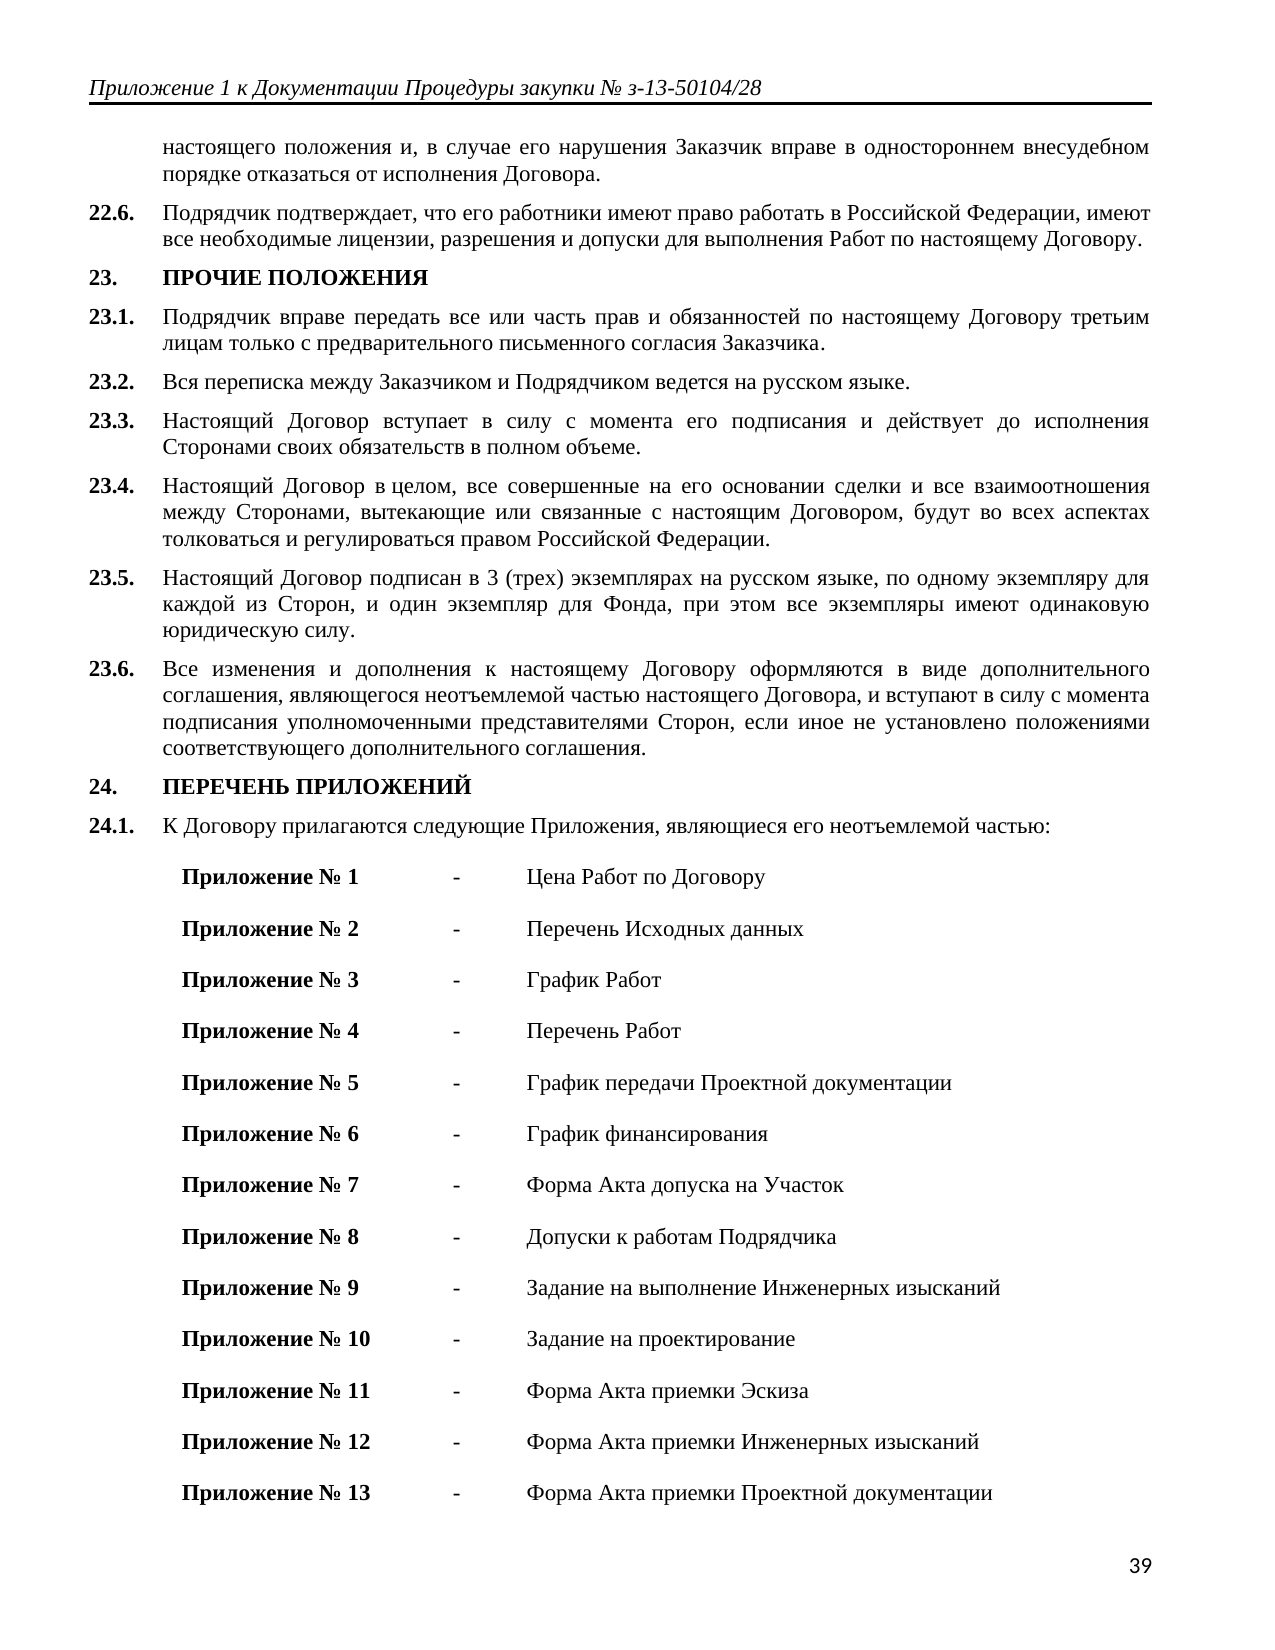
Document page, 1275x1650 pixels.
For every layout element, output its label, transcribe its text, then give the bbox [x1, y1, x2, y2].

table_cell Форма Акта приемки Проектной документации [515, 1467, 1060, 1518]
list Все изменения и дополнения к настоящему Договору оформляются в виде дополнительного соглашения, являющегося неотъемлемой частью настоящего Договора, и вступают в силу с момента подписания уполномоченными представителями Сторон, если иное не установлено положениями соответствующего дополнительного соглашения. [89, 655, 1152, 761]
table_cell Приложение № 12 [170, 1416, 441, 1467]
list Настоящий Договор подписан в 3 (трех) экземплярах на русском языке, по одному экземпляру для каждой из Сторон, и один экземпляр для Фонда, при этом все экземпляры имеют одинаковую юридическую силу. [89, 563, 1152, 643]
table_cell Перечень Исходных данных [515, 902, 1060, 953]
list Подрядчик подтверждает, что его работники имеют право работать в Российской Федерации, имеют все необходимые лицензии, разрешения и допуски для выполнения Работ по настоящему Договору. [89, 199, 1152, 251]
table_cell Задание на выполнение Инженерных изысканий [515, 1262, 1060, 1313]
table_cell Приложение № 5 [170, 1056, 441, 1107]
table_cell Приложение № 13 [170, 1467, 441, 1518]
table_cell - [441, 1467, 515, 1518]
list К Договору прилагаются следующие Приложения, являющиеся его неотъемлемой частью: [89, 812, 1152, 838]
table_cell Приложение № 10 [170, 1313, 441, 1364]
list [89, 133, 1152, 186]
table_cell Приложение № 11 [170, 1364, 441, 1416]
table_cell Форма Акта допуска на Участок [515, 1159, 1060, 1210]
table_cell Приложение № 2 [170, 902, 441, 953]
table_cell - [441, 902, 515, 953]
table_cell - [441, 1210, 515, 1262]
table_cell - [441, 1005, 515, 1056]
list Настоящий Договор вступает в силу с момента его подписания и действует до исполнения Сторонами своих обязательств в полном объеме. [89, 407, 1152, 459]
table_cell График передачи Проектной документации [515, 1056, 1060, 1107]
table_cell Приложение № 8 [170, 1210, 441, 1262]
table_cell Форма Акта приемки Эскиза [515, 1364, 1060, 1416]
table_cell - [441, 1108, 515, 1159]
table_cell - [441, 1159, 515, 1210]
table_header - [441, 851, 515, 902]
table_cell Допуски к работам Подрядчика [515, 1210, 1060, 1262]
table_cell Приложение № 9 [170, 1262, 441, 1313]
table_cell - [441, 1262, 515, 1313]
table_cell Приложение № 6 [170, 1108, 441, 1159]
table_cell Приложение № 4 [170, 1005, 441, 1056]
table_header Цена Работ по Договору [515, 851, 1060, 902]
list Настоящий Договор в целом, все совершенные на его основании сделки и все взаимоотношения между Сторонами, вытекающие или связанные с настоящим Договором, будут во всех аспектах толковаться и регулироваться правом Российской Федерации. [89, 472, 1152, 551]
table_cell График финансирования [515, 1108, 1060, 1159]
table_header Приложение № 1 [170, 851, 441, 902]
list ПРОЧИЕ ПОЛОЖЕНИЯ [89, 264, 1152, 290]
table_cell Приложение № 7 [170, 1159, 441, 1210]
list перечень приложений [89, 773, 1152, 799]
table_cell Форма Акта приемки Инженерных изысканий [515, 1416, 1060, 1467]
table_cell - [441, 1364, 515, 1416]
table_cell Перечень Работ [515, 1005, 1060, 1056]
table_cell - [441, 1056, 515, 1107]
table_cell - [441, 954, 515, 1005]
list Вся переписка между Заказчиком и Подрядчиком ведется на русском языке. [89, 368, 1152, 394]
table_cell Задание на проектирование [515, 1313, 1060, 1364]
table_cell - [441, 1313, 515, 1364]
table_cell - [441, 1416, 515, 1467]
table_cell Приложение № 3 [170, 954, 441, 1005]
list Подрядчик вправе передать все или часть прав и обязанностей по настоящему Договору третьим лицам только с предварительного письменного согласия Заказчика. [89, 303, 1152, 355]
table_cell График Работ [515, 954, 1060, 1005]
